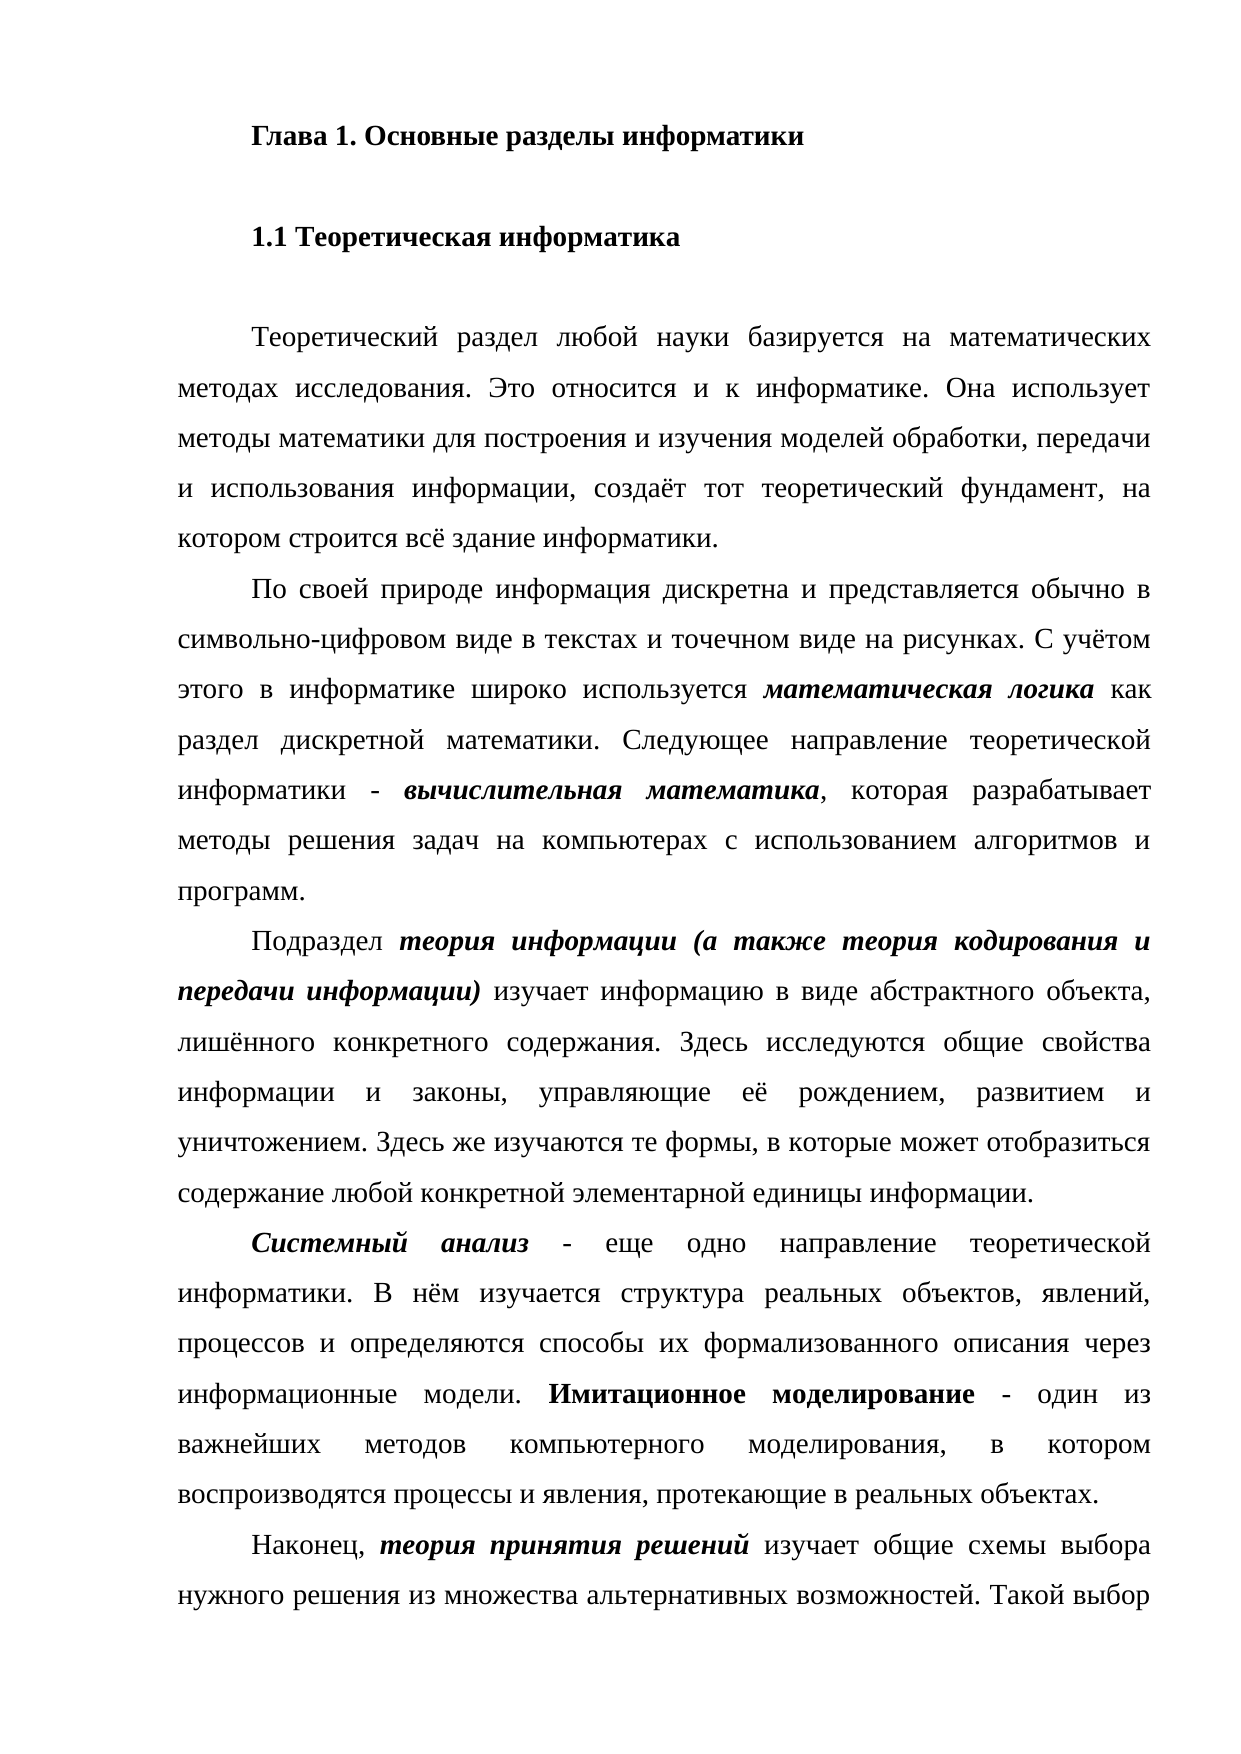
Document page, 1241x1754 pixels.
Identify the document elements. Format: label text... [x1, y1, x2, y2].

text Теоретический раздел любой науки базируется на математических методах исследования. Это относится и к информатике. Она использует методы математики для построения и изучения моделей обработки, передачи и использования информации, создаёт тот теоретический фундамент, на котором строится всё здание информатики. [177, 319, 1152, 554]
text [177, 1527, 1152, 1611]
text Подраздел теория информации (а также теория кодирования и передачи информации) изучает информацию в виде абстрактного объекта, лишённого конкретного содержания. Здесь исследуются общие свойства информации и законы, управляющие её рождением, развитием и уничтожением. Здесь же изучаются те формы, в которые может отобразиться содержание любой конкретной элементарной единицы информации. [177, 923, 1152, 1208]
subtitle Глава 1. Основные разделы информатики [177, 118, 1152, 152]
text 1.1 Теоретическая информатика [177, 219, 1152, 252]
text Системный анализ - еще одно направление теоретической информатики. В нём изучается структура реальных объектов, явлений, процессов и определяются способы их формализованного описания через информационные модели. Имитационное моделирование - один из важнейших методов компьютерного моделирования, в котором воспроизводятся процессы и явления, протекающие в реальных объектах. [177, 1225, 1152, 1510]
text По своей природе информация дискретна и представляется обычно в символьно-цифровом виде в текстах и точечном виде на рисунках. С учётом этого в информатике широко используется математическая логика как раздел дискретной математики. Следующее направление теоретической информатики - вычислительная математика, которая разрабатывает методы решения задач на компьютерах с использованием алгоритмов и программ. [177, 571, 1152, 906]
